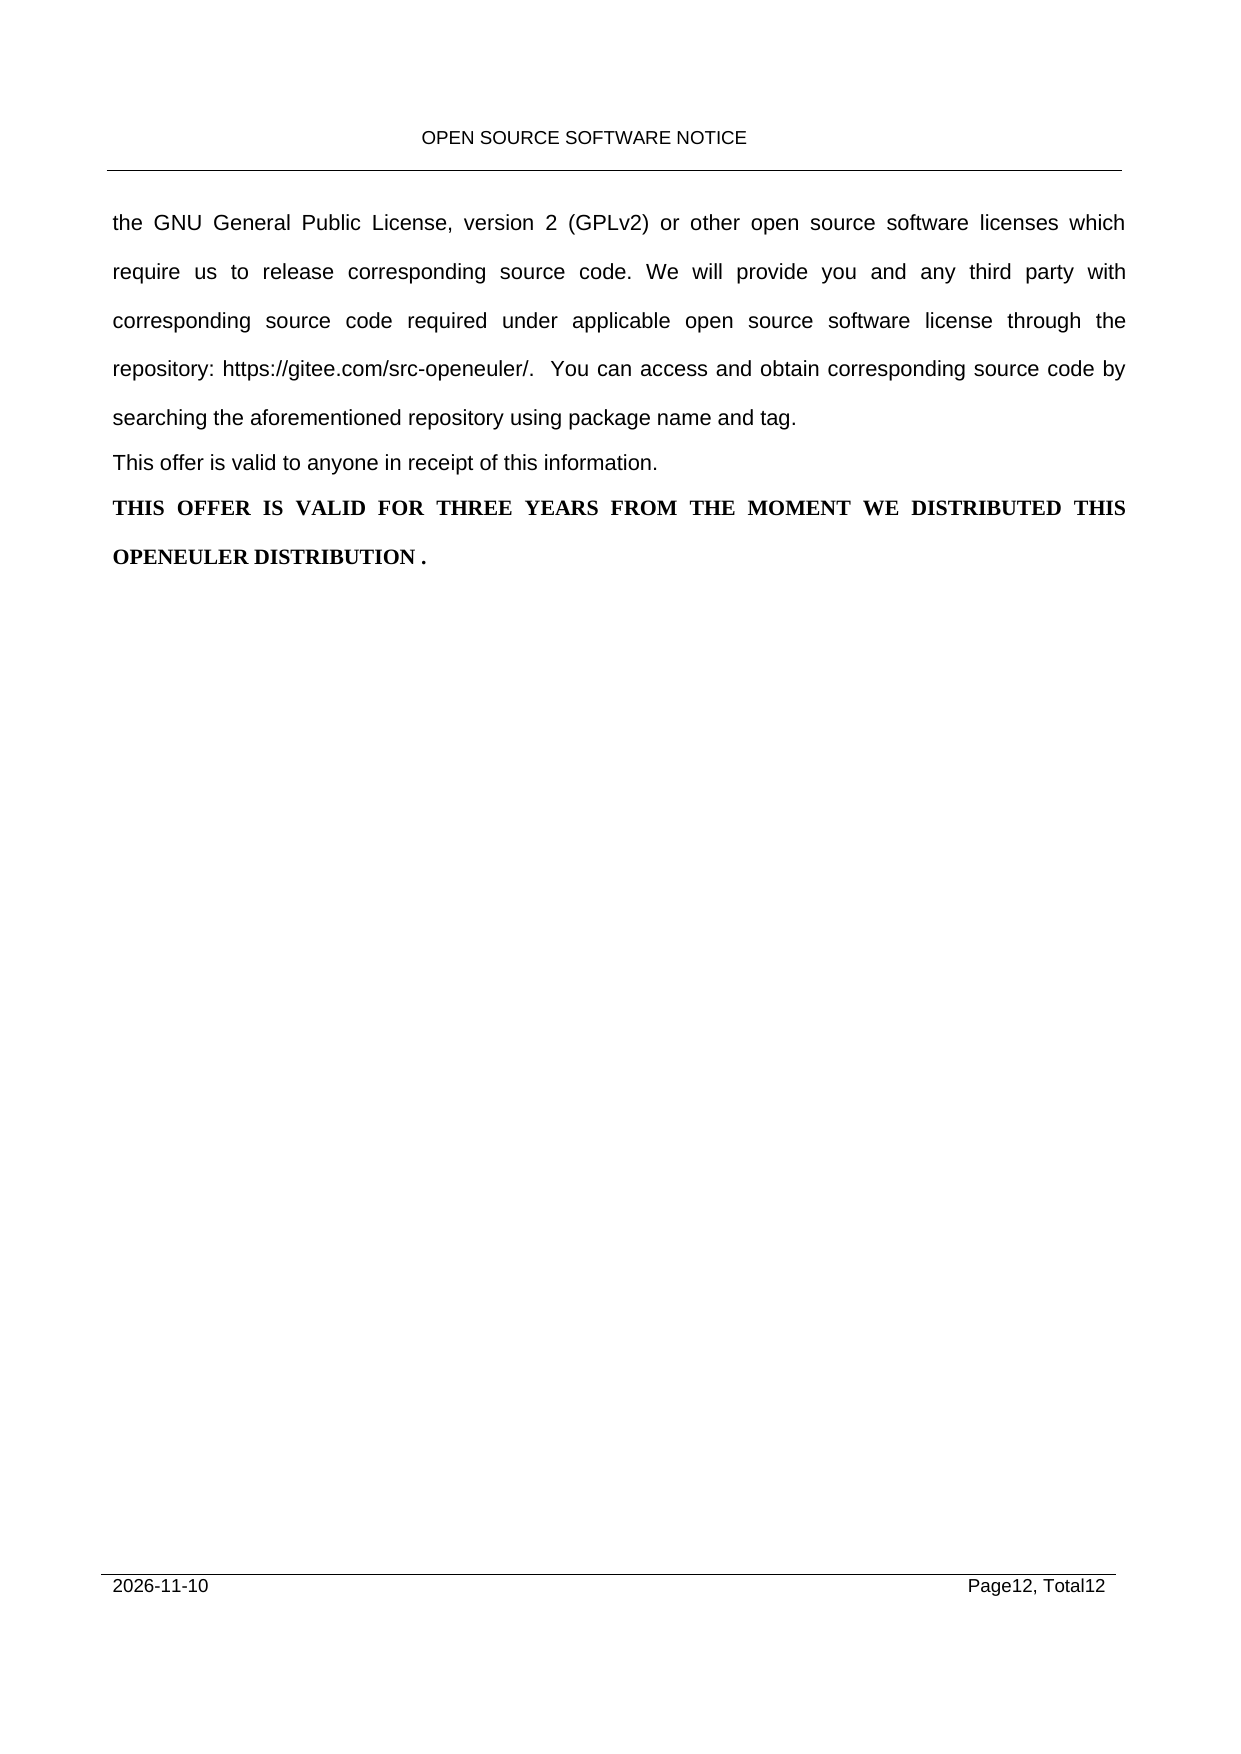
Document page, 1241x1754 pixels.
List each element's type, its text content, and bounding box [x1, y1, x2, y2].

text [112, 206, 1128, 434]
text THIS OFFER IS VALID FOR THREE YEARS FROM THE MOMENT WE DISTRIBUTED THIS OPENEULER DISTRIBUTION . [112, 492, 1128, 573]
text This offer is valid to anyone in receipt of this information. [112, 446, 1128, 479]
